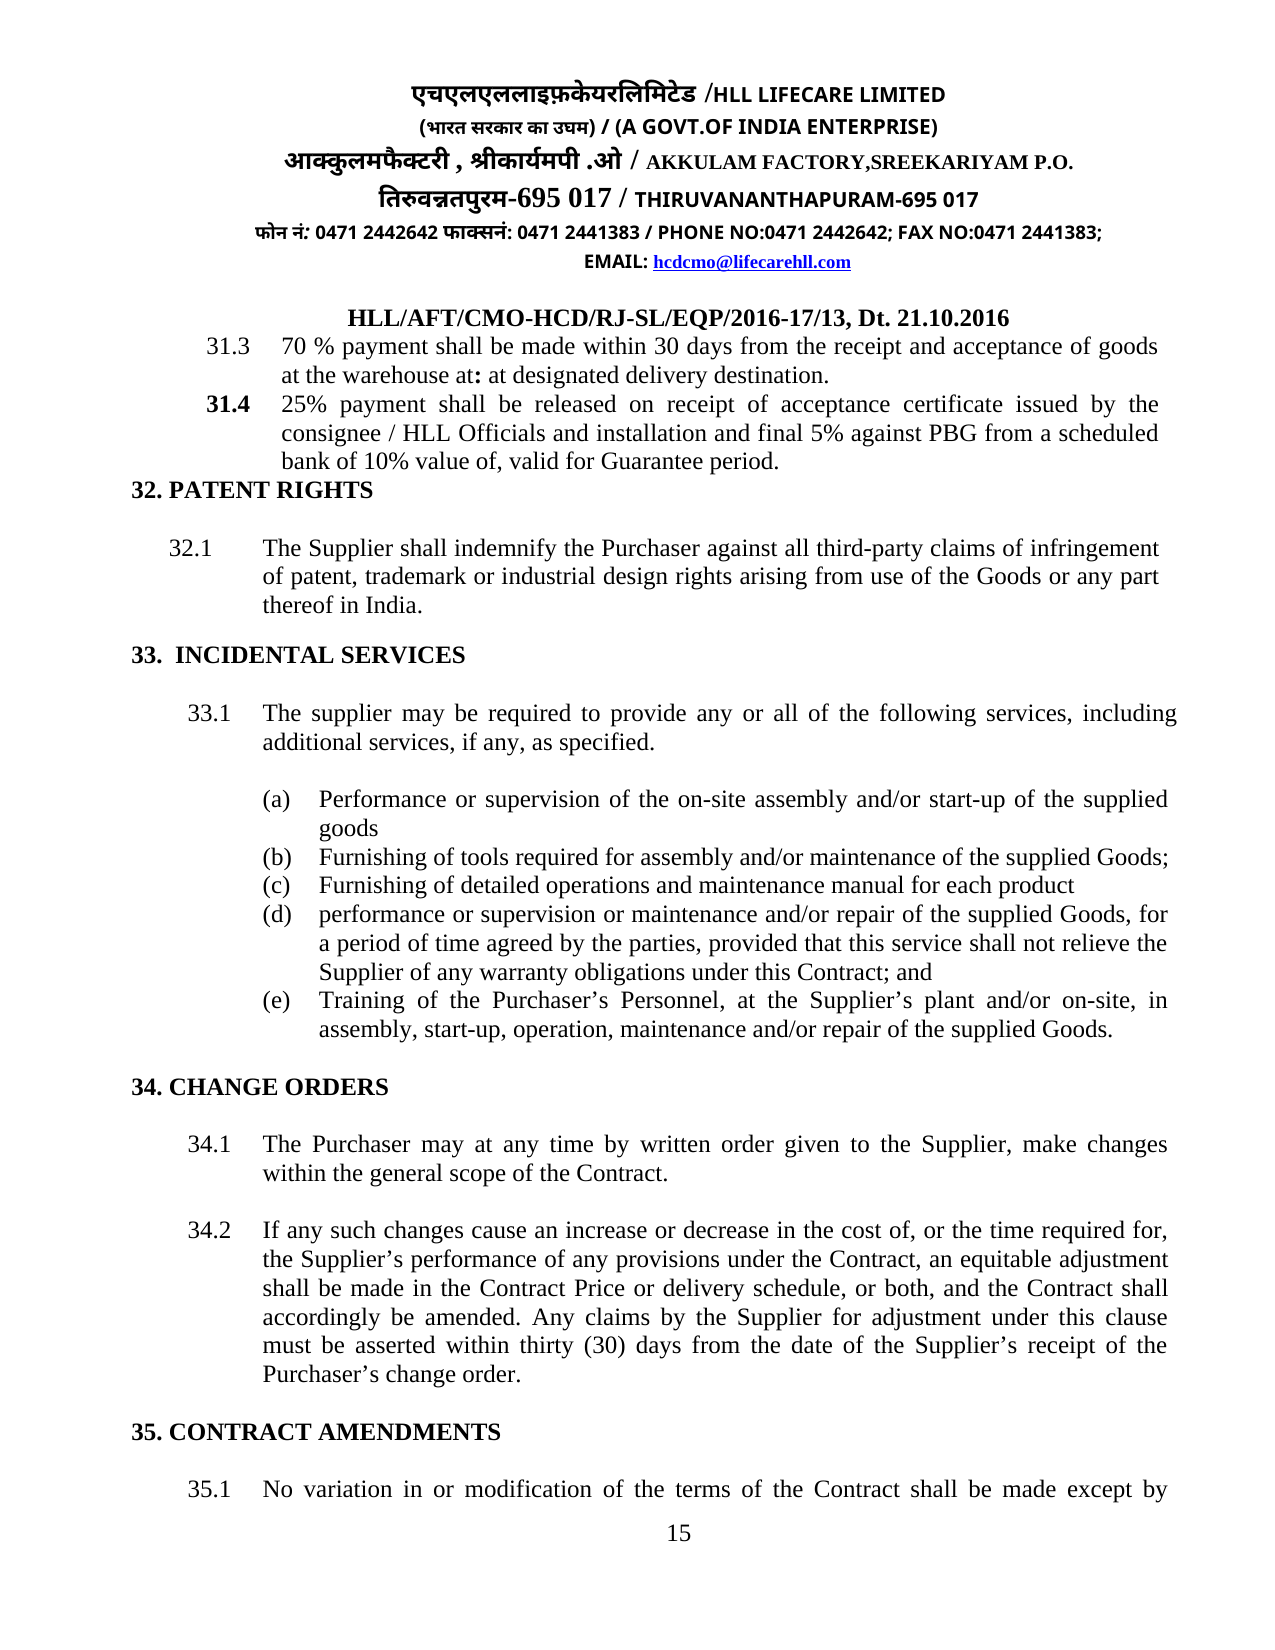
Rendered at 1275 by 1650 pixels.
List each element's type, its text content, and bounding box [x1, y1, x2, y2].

text (a) Performance or supervision of the on-site assembly and/or start-up of the supplied goods [262, 784, 1169, 842]
text 32.1 The Supplier shall indemnify the Purchaser against all third-party claims of infringement of patent, trademark or industrial design rights arising from use of the Goods or any part thereof in India. [169, 533, 1160, 619]
text 32. PATENT RIGHTS [131, 475, 1226, 504]
text 34.1 The Purchaser may at any time by written order given to the Supplier, make changes within the general scope of the Contract. [187, 1129, 1169, 1187]
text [187, 1474, 1169, 1503]
text (b) Furnishing of tools required for assembly and/or maintenance of the supplied Goods; [262, 842, 1169, 870]
list 25% payment shall be released on receipt of acceptance certificate issued by the consignee / HLL Officials and installation and final 5% against PBG from a scheduled bank of 10% value of, valid for Guarantee period. [206, 389, 1160, 475]
list 70 % payment shall be made within 30 days from the receipt and acceptance of goods at the warehouse at: at designated delivery destination. [206, 331, 1160, 389]
text 33. INCIDENTAL SERVICES [131, 640, 1226, 669]
text (e) Training of the Purchaser’s Personnel, at the Supplier’s plant and/or on-site, in assembly, start-up, operation, maintenance and/or repair of the supplied Goods. [262, 985, 1169, 1043]
text 34. CHANGE ORDERS [131, 1072, 1226, 1100]
text 33.1 The supplier may be required to provide any or all of the following services, including additional services, if any, as specified. [187, 698, 1179, 755]
text 34.2 If any such changes cause an increase or decrease in the cost of, or the time required for, the Supplier’s performance of any provisions under the Contract, an equitable adjustment shall be made in the Contract Price or delivery schedule, or both, and the Contract shall accordingly be amended. Any claims by the Supplier for adjustment under this clause must be asserted within thirty (30) days from the date of the Supplier’s receipt of the Purchaser’s change order. [187, 1215, 1169, 1388]
text 35. CONTRACT AMENDMENTS [131, 1417, 1226, 1445]
text (d) performance or supervision or maintenance and/or repair of the supplied Goods, for a period of time agreed by the parties, provided that this service shall not relieve the Supplier of any warranty obligations under this Contract; and [262, 899, 1169, 985]
text (c) Furnishing of detailed operations and maintenance manual for each product [262, 870, 1169, 899]
